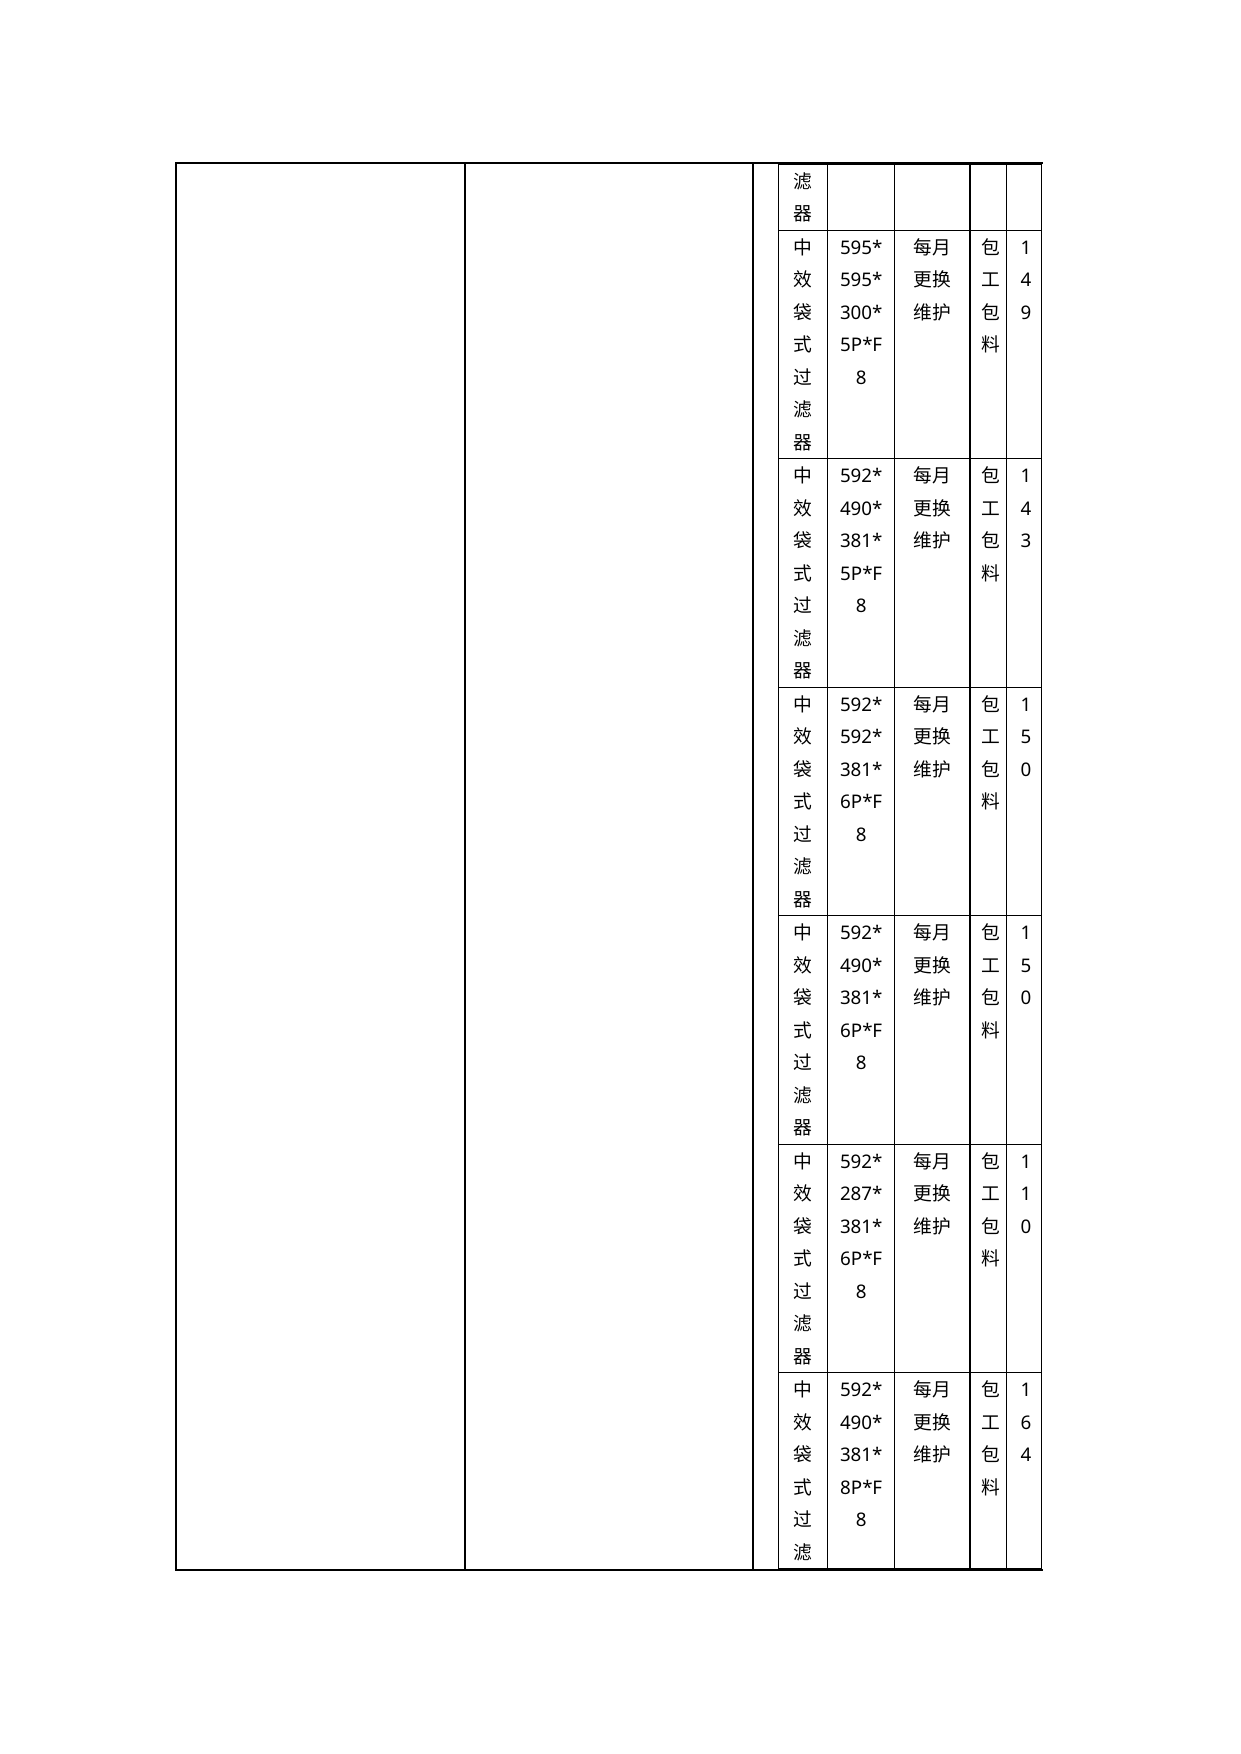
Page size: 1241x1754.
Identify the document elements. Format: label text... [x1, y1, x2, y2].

table_cell [466, 164, 752, 1569]
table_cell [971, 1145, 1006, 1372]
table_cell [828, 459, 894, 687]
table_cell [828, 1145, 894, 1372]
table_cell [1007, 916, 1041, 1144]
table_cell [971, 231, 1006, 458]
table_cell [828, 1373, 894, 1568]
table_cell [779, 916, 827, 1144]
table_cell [754, 164, 778, 1569]
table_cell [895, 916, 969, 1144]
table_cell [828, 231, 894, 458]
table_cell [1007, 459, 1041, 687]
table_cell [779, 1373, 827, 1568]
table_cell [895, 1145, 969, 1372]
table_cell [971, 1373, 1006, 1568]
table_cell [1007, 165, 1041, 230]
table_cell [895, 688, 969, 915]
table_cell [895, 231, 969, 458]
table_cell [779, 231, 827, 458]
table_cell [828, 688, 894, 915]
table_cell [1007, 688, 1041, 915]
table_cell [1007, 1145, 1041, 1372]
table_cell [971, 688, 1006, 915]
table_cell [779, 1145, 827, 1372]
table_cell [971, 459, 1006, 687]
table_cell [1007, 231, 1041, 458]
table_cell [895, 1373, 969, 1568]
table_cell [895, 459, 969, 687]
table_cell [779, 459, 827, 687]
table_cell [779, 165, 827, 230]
table_cell 1 [177, 164, 464, 1569]
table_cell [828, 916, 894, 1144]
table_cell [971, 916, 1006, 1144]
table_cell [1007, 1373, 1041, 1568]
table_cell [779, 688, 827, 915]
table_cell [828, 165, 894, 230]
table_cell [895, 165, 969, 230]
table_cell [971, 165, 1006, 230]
